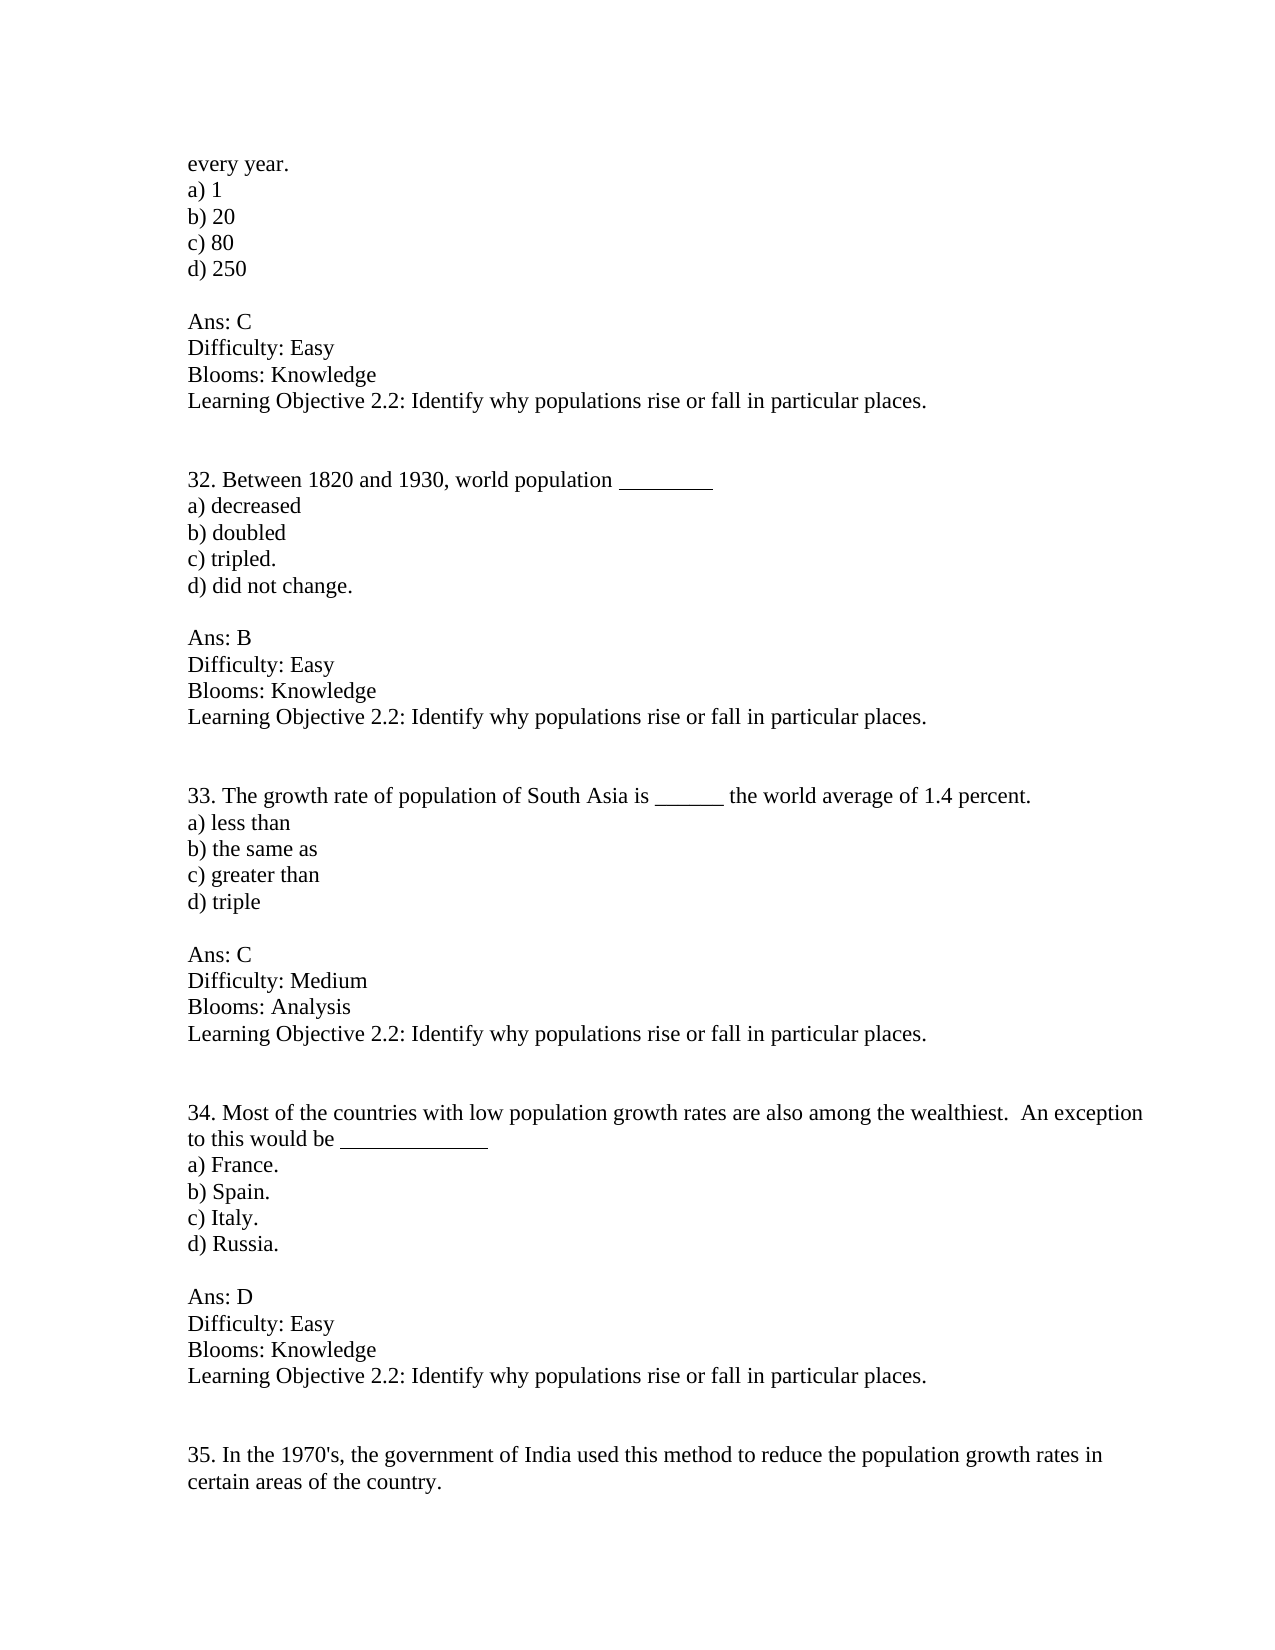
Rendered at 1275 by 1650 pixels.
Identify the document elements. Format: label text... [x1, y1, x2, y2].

text Blooms: Knowledge [187, 361, 1162, 387]
text 33. The growth rate of population of South Asia is ______ the world average of 1.4 percent. [187, 782, 1162, 809]
text Ans: C [187, 941, 1162, 967]
text c) greater than [187, 862, 1162, 888]
text 35. In the 1970's, the government of India used this method to reduce the population growth rates in certain areas of the country. [187, 1441, 1162, 1494]
text c) 80 [187, 229, 1162, 255]
text Blooms: Analysis [187, 993, 1162, 1020]
text Difficulty: Medium [187, 967, 1162, 993]
text Blooms: Knowledge [187, 1336, 1162, 1362]
text Learning Objective 2.2: Identify why populations rise or fall in particular places. [187, 1020, 1162, 1046]
text d) Russia. [187, 1231, 1162, 1257]
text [187, 1362, 1162, 1389]
text a) 1 [187, 176, 1162, 203]
text Blooms: Knowledge [187, 677, 1162, 703]
text Ans: B [187, 624, 1162, 651]
text c) Italy. [187, 1204, 1162, 1231]
text d) 250 [187, 255, 1162, 282]
text c) tripled. [187, 545, 1162, 572]
text Difficulty: Easy [187, 1309, 1162, 1336]
text d) did not change. [187, 572, 1162, 598]
text b) the same as [187, 835, 1162, 862]
text Learning Objective 2.2: Identify why populations rise or fall in particular places. [187, 387, 1162, 413]
text Learning Objective 2.2: Identify why populations rise or fall in particular places. [187, 703, 1162, 730]
text Difficulty: Easy [187, 651, 1162, 677]
text Ans: C [187, 308, 1162, 334]
text Difficulty: Easy [187, 334, 1162, 361]
text d) triple [187, 888, 1162, 914]
text a) France. [187, 1151, 1162, 1178]
text b) doubled [187, 519, 1162, 545]
text Ans: D [187, 1283, 1162, 1309]
text 32. Between 1820 and 1930, world population [187, 466, 1162, 493]
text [187, 150, 1162, 176]
text b) 20 [187, 203, 1162, 229]
text 34. Most of the countries with low population growth rates are also among the wealthiest. An exception to this would be [187, 1099, 1162, 1151]
text b) Spain. [187, 1178, 1162, 1204]
text a) decreased [187, 493, 1162, 519]
text a) less than [187, 809, 1162, 835]
